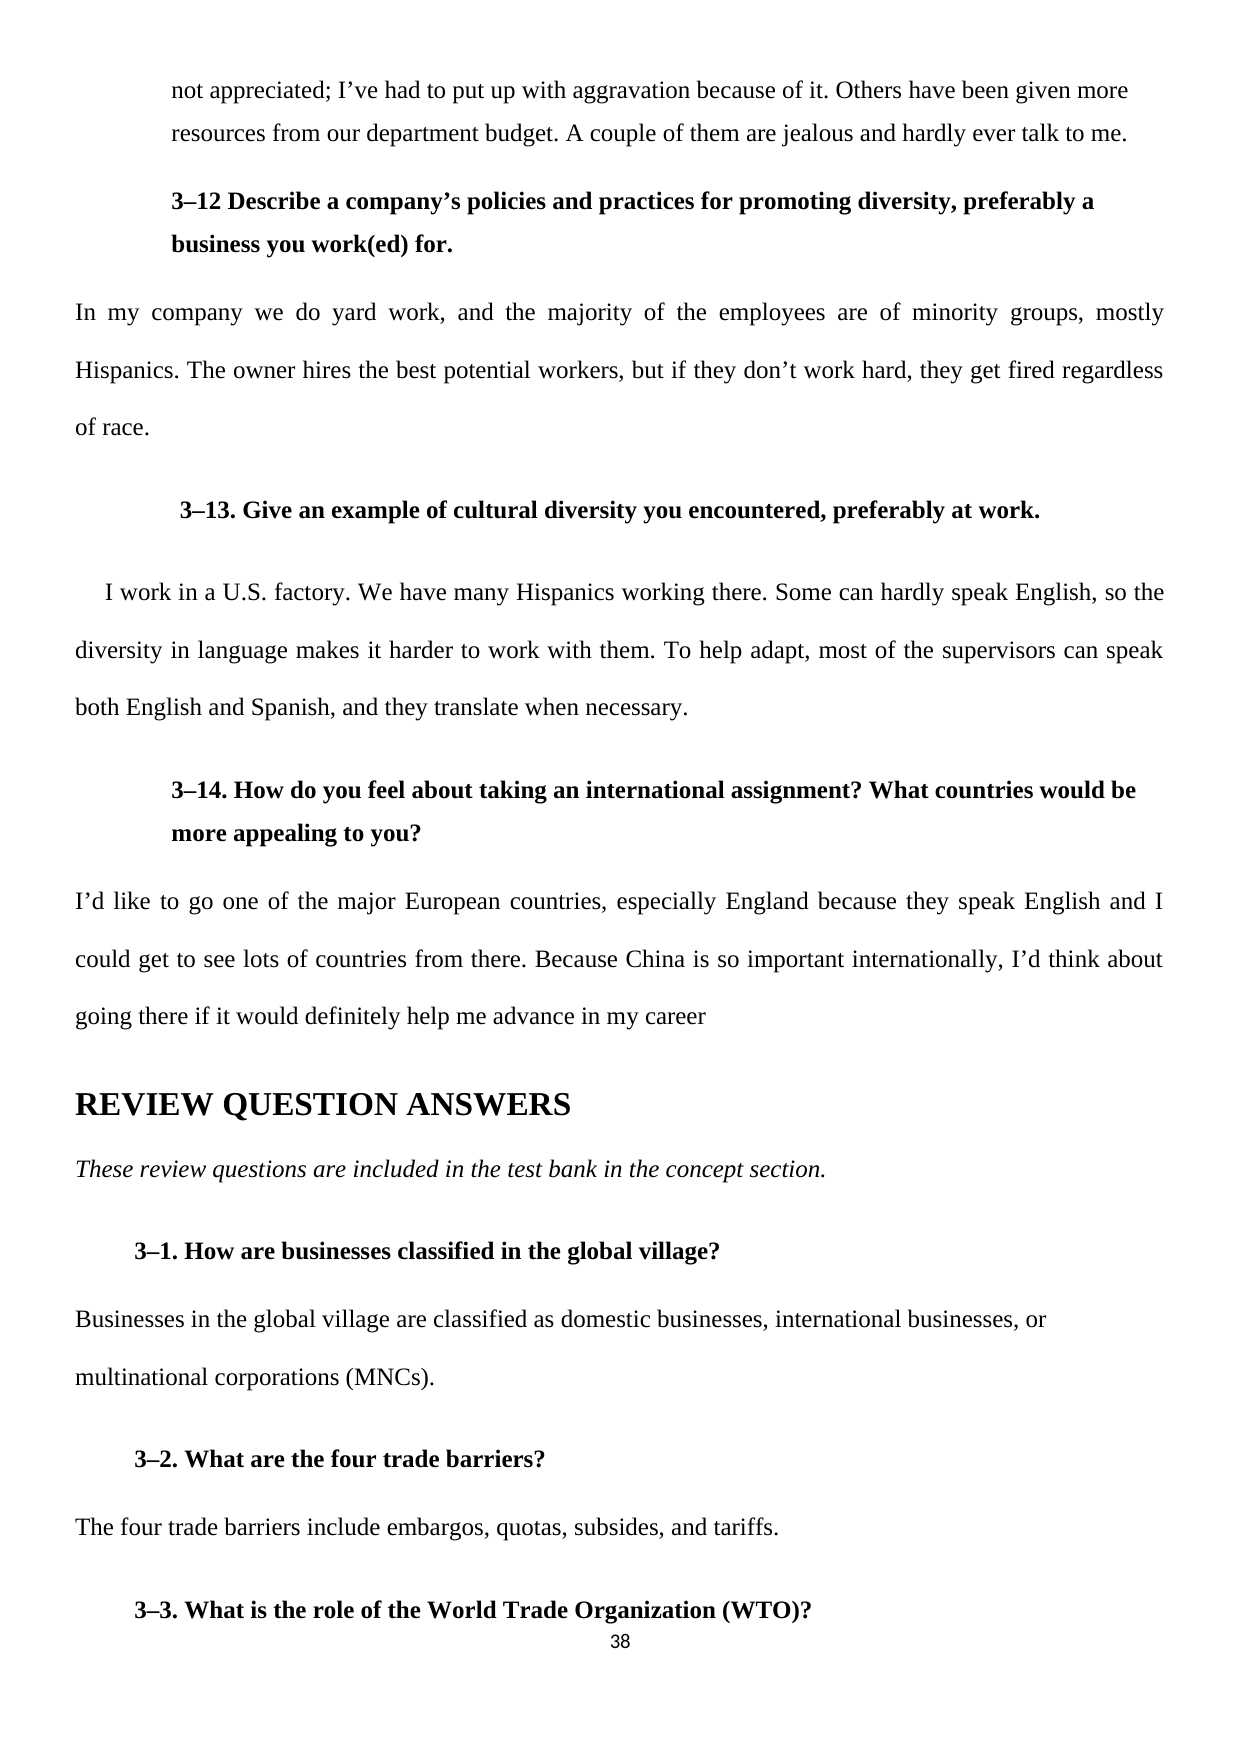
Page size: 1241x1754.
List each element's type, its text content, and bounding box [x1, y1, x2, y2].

list REVIEW QUESTION ANSWERS [75, 1084, 1165, 1122]
text I work in a U.S. factory. We have many Hispanics working there. Some can hardly speak English, so the diversity in language makes it harder to work with them. To help adapt, most of the supervisors can speak both English and Spanish, and they translate when necessary. [75, 577, 1165, 721]
text These review questions are included in the test bank in the concept section. [75, 1154, 1165, 1182]
list 3–3. What is the role of the World Trade Organization (WTO)? [134, 1595, 1165, 1624]
text I’d like to go one of the major European countries, especially England because they speak English and I could get to see lots of countries from there. Because China is so important internationally, I’d think about going there if it would definitely help me advance in my career [75, 886, 1165, 1030]
list 3–1. How are businesses classified in the global village? [134, 1236, 1165, 1265]
list 3–2. What are the four trade barriers? [134, 1444, 1165, 1473]
text 3–14. How do you feel about taking an international assignment? What countries would be more appealing to you? [171, 775, 1165, 847]
text 3–12 Describe a company’s policies and practices for promoting diversity, preferably a business you work(ed) for. [171, 186, 1165, 258]
text Businesses in the global village are classified as domestic businesses, international businesses, or multinational corporations (MNCs). [75, 1304, 1165, 1391]
text In my company we do yard work, and the majority of the employees are of minority groups, mostly Hispanics. The owner hires the best potential workers, but if they don’t work hard, they get fired regardless of race. [75, 297, 1165, 441]
text 3–13. Give an example of cultural diversity you encountered, preferably at work. [150, 495, 1165, 524]
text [171, 75, 1165, 147]
text The four trade barriers include embargos, quotas, subsides, and tariffs. [75, 1512, 1165, 1541]
